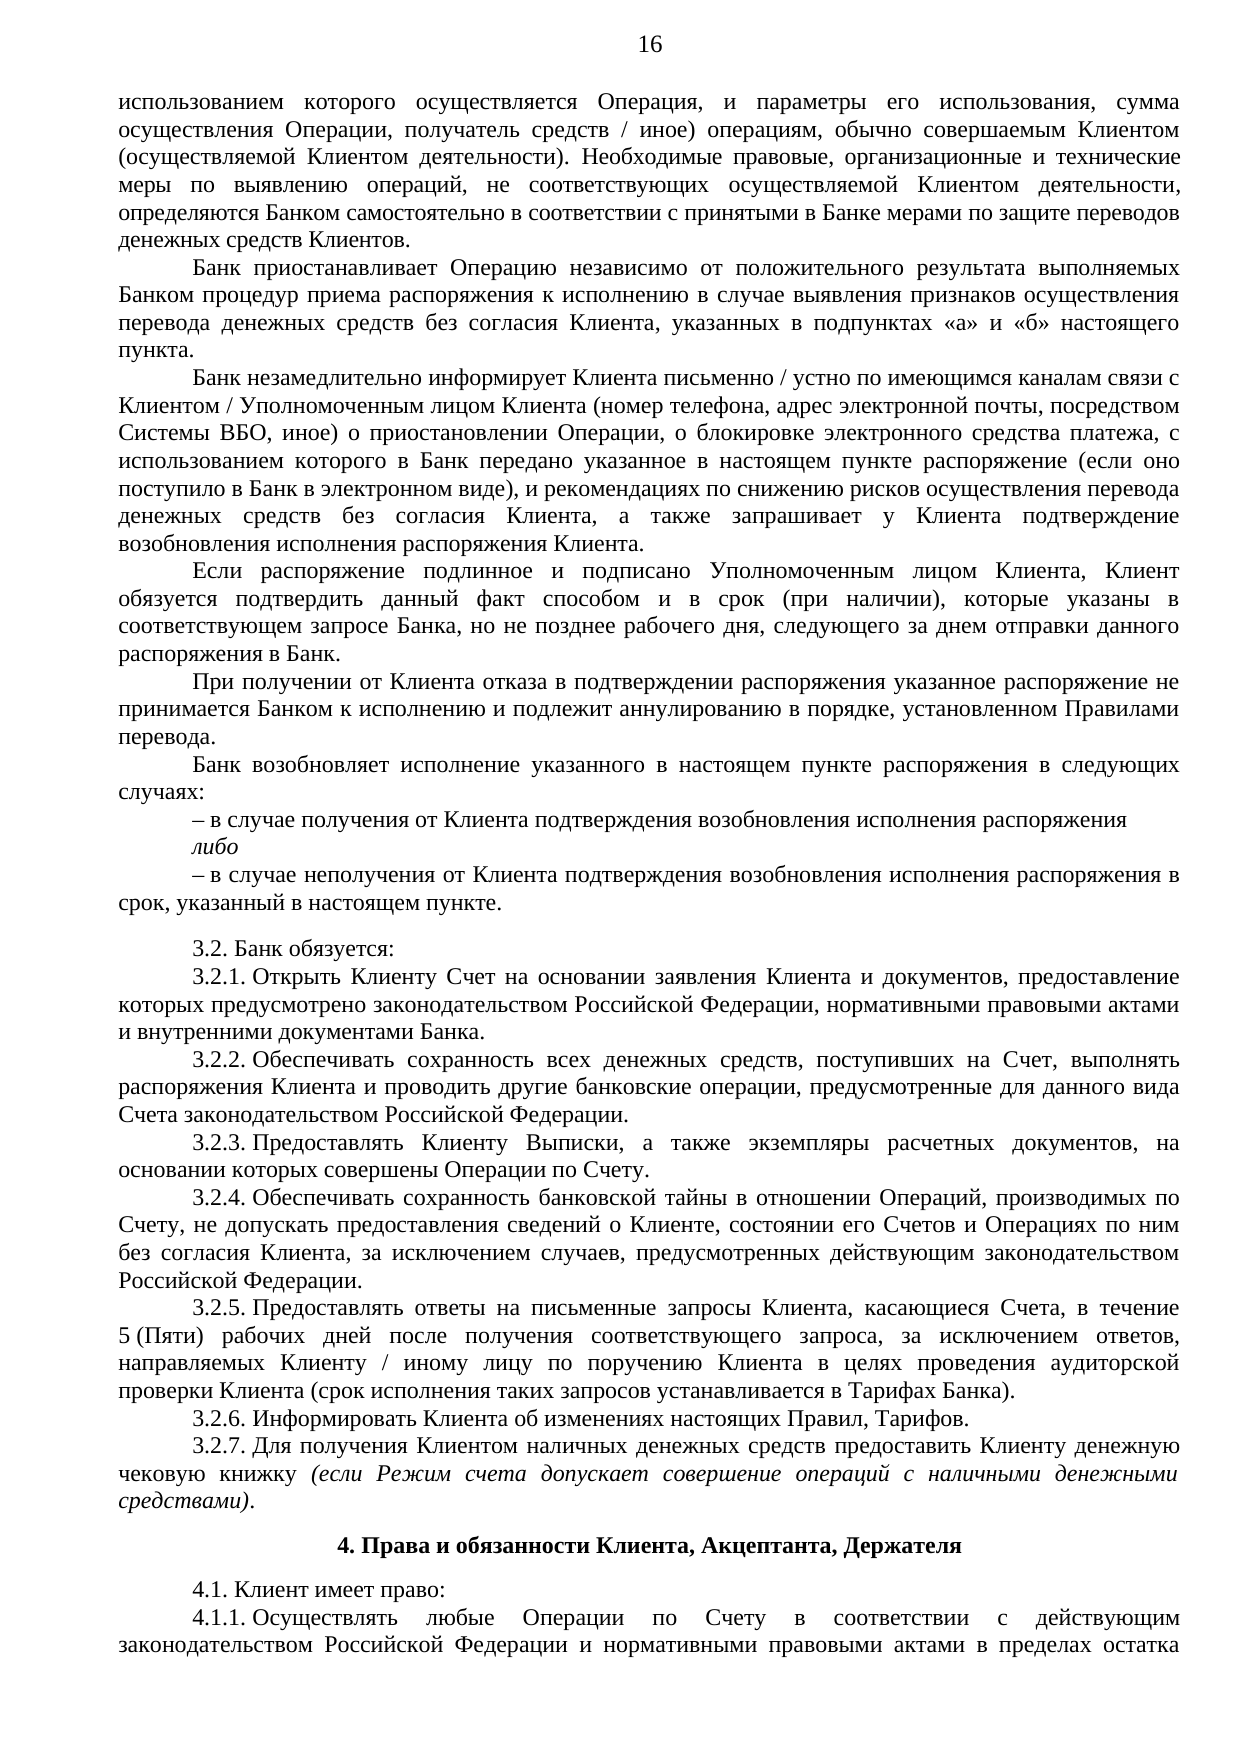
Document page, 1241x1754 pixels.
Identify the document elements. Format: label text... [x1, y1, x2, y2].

text – в случае получения от Клиента подтверждения возобновления исполнения распоряжения [118, 805, 1181, 832]
text 3.2.7. Для получения Клиентом наличных денежных средств предоставить Клиенту денежную чековую книжку (если Режим счета допускает совершение операций с наличными денежными средствами). [118, 1431, 1181, 1514]
text При получении от Клиента отказа в подтверждении распоряжения указанное распоряжение не принимается Банком к исполнению и подлежит аннулированию в порядке, установленном Правилами перевода. [118, 667, 1181, 749]
text 3.2.6. Информировать Клиента об изменениях настоящих Правил, Тарифов. [118, 1404, 1181, 1431]
text 3.2.5. Предоставлять ответы на письменные запросы Клиента, касающиеся Счета, в течение 5 (Пяти) рабочих дней после получения соответствующего запроса, за исключением ответов, направляемых Клиенту / иному лицу по поручению Клиента в целях проведения аудиторской проверки Клиента (срок исполнения таких запросов устанавливается в Тарифах Банка). [118, 1293, 1181, 1404]
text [118, 1603, 1181, 1658]
subtitle 4. Права и обязанности Клиента, Акцептанта, Держателя [118, 1531, 1181, 1558]
text 3.2.1. Открыть Клиенту Счет на основании заявления Клиента и документов, предоставление которых предусмотрено законодательством Российской Федерации, нормативными правовыми актами и внутренними документами Банка. [118, 962, 1181, 1045]
text Банк приостанавливает Операцию независимо от положительного результата выполняемых Банком процедур приема распоряжения к исполнению в случае выявления признаков осуществления перевода денежных средств без согласия Клиента, указанных в подпунктах «а» и «б» настоящего пункта. [118, 253, 1181, 363]
text 3.2.4. Обеспечивать сохранность банковской тайны в отношении Операций, производимых по Счету, не допускать предоставления сведений о Клиенте, состоянии его Счетов и Операциях по ним без согласия Клиента, за исключением случаев, предусмотренных действующим законодательством Российской Федерации. [118, 1183, 1181, 1293]
text Если распоряжение подлинное и подписано Уполномоченным лицом Клиента, Клиент обязуется подтвердить данный факт способом и в срок (при наличии), которые указаны в соответствующем запросе Банка, но не позднее рабочего дня, следующего за днем отправки данного распоряжения в Банк. [118, 556, 1181, 667]
text Банк возобновляет исполнение указанного в настоящем пункте распоряжения в следующих случаях: [118, 749, 1181, 805]
text 3.2.2. Обеспечивать сохранность всех денежных средств, поступивших на Счет, выполнять распоряжения Клиента и проводить другие банковские операции, предусмотренные для данного вида Счета законодательством Российской Федерации. [118, 1045, 1181, 1128]
text 3.2. Банк обязуется: [118, 934, 1181, 962]
text – в случае неполучения от Клиента подтверждения возобновления исполнения распоряжения в срок, указанный в настоящем пункте. [118, 860, 1181, 915]
text Банк незамедлительно информирует Клиента письменно / устно по имеющимся каналам связи с Клиентом / Уполномоченным лицом Клиента (номер телефона, адрес электронной почты, посредством Системы ВБО, иное) о приостановлении Операции, о блокировке электронного средства платежа, с использованием которого в Банк передано указанное в настоящем пункте распоряжение (если оно поступило в Банк в электронном виде), и рекомендациях по снижению рисков осуществления перевода денежных средств без согласия Клиента, а также запрашивает у Клиента подтверждение возобновления исполнения распоряжения Клиента. [118, 363, 1181, 556]
text 3.2.3. Предоставлять Клиенту Выписки, а также экземпляры расчетных документов, на основании которых совершены Операции по Счету. [118, 1128, 1181, 1183]
text 4.1. Клиент имеет право: [118, 1575, 1181, 1603]
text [118, 87, 1181, 253]
text либо [118, 832, 1181, 860]
